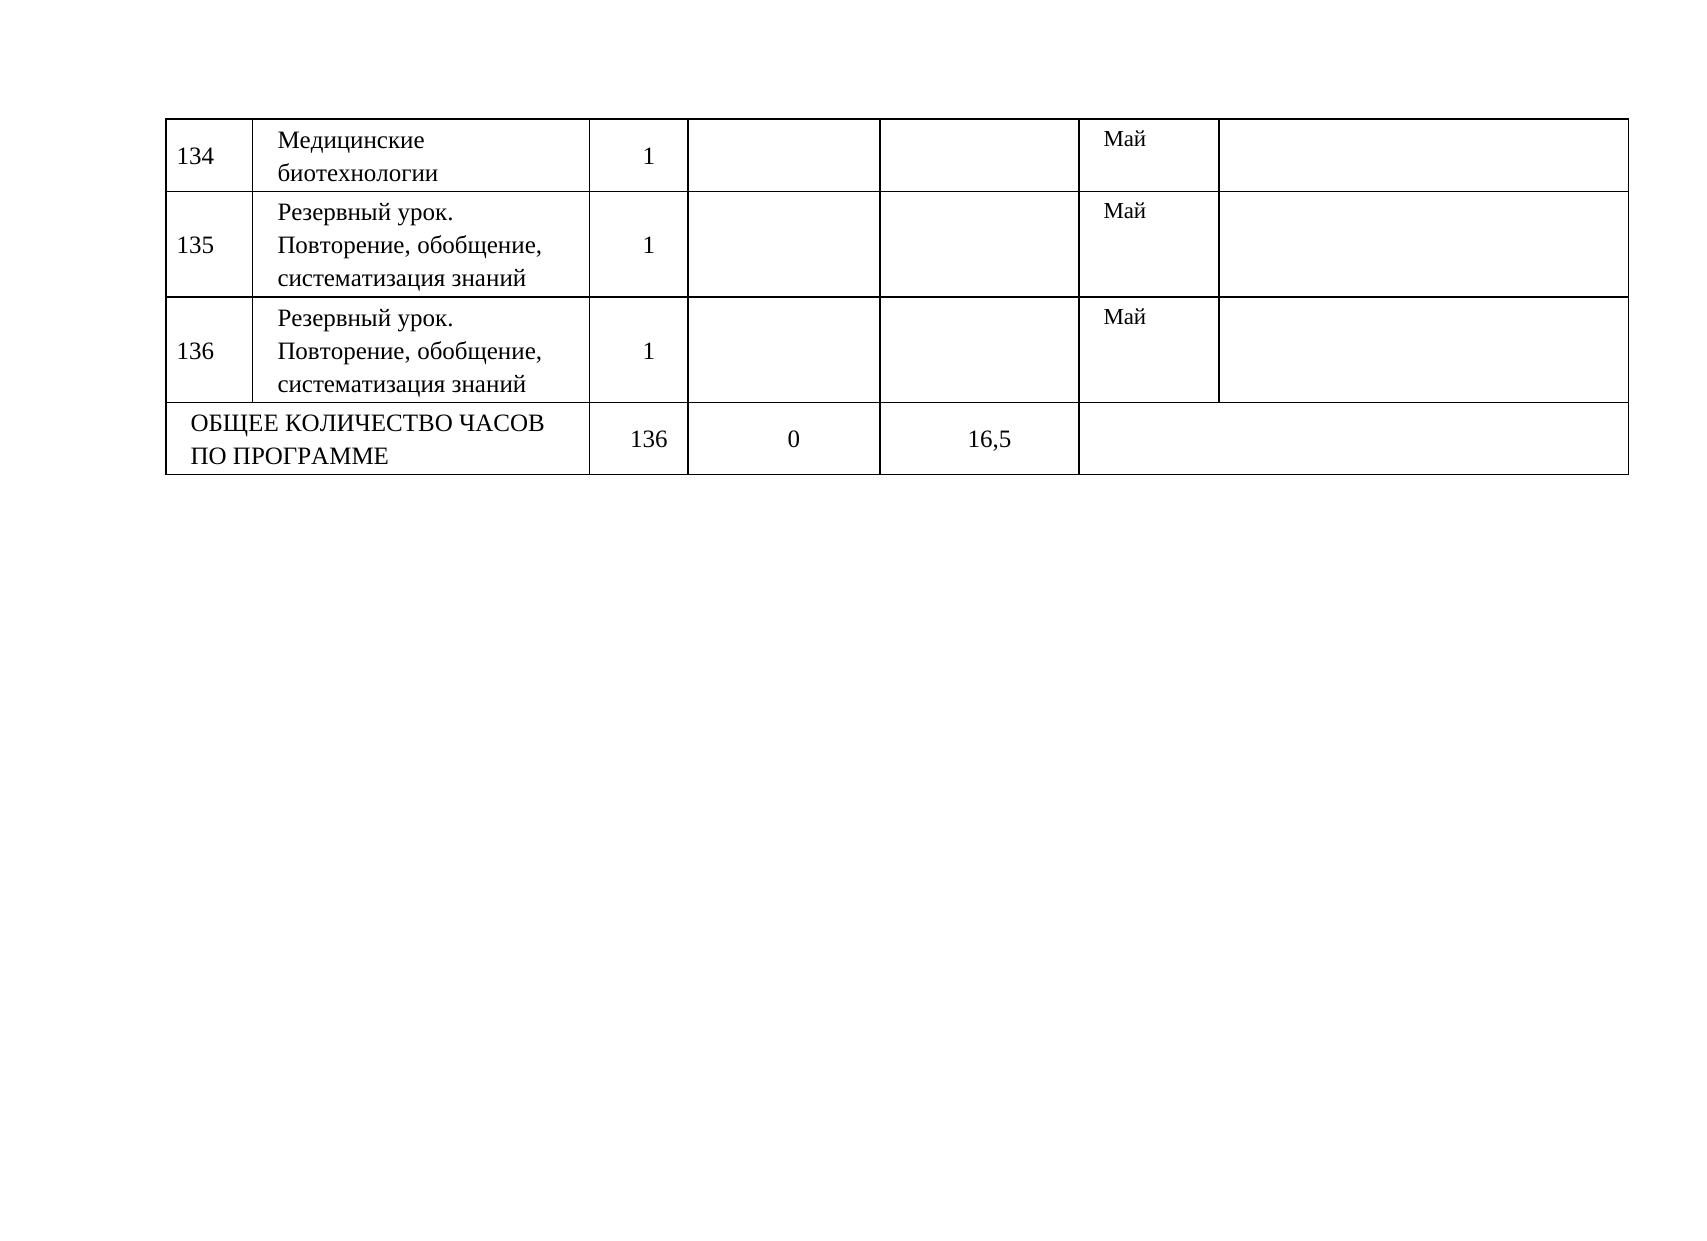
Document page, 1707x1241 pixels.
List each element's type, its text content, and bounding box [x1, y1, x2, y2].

table_cell [689, 192, 879, 296]
table_cell [881, 120, 1078, 191]
table_cell [689, 298, 879, 401]
table_cell Май [1080, 298, 1218, 401]
table_cell [689, 120, 879, 191]
table_cell [1220, 298, 1628, 401]
table_cell ОБЩЕЕ КОЛИЧЕСТВО ЧАСОВ ПО ПРОГРАММЕ [167, 403, 589, 474]
table_cell 136 [167, 298, 252, 401]
table_cell 135 [167, 192, 252, 296]
table_cell 0 [689, 403, 879, 474]
table_cell 1 [590, 298, 687, 401]
table_cell 1 [590, 192, 687, 296]
table_cell Май [1080, 120, 1218, 191]
table_cell 1 [590, 120, 687, 191]
table_cell Май [1080, 192, 1218, 296]
table_cell 136 [590, 403, 687, 474]
table_cell 16,5 [881, 403, 1078, 474]
table_cell Резервный урок. Повторение, обобщение, систематизация знаний [253, 298, 589, 401]
table_cell [881, 298, 1078, 401]
table_cell 134 [167, 120, 252, 191]
table_cell [1080, 403, 1628, 474]
table_cell [1220, 120, 1628, 191]
table_cell Резервный урок. Повторение, обобщение, систематизация знаний [253, 192, 589, 296]
table_cell Медицинские биотехнологии [253, 120, 589, 191]
table_cell [1220, 192, 1628, 296]
table_cell [881, 192, 1078, 296]
